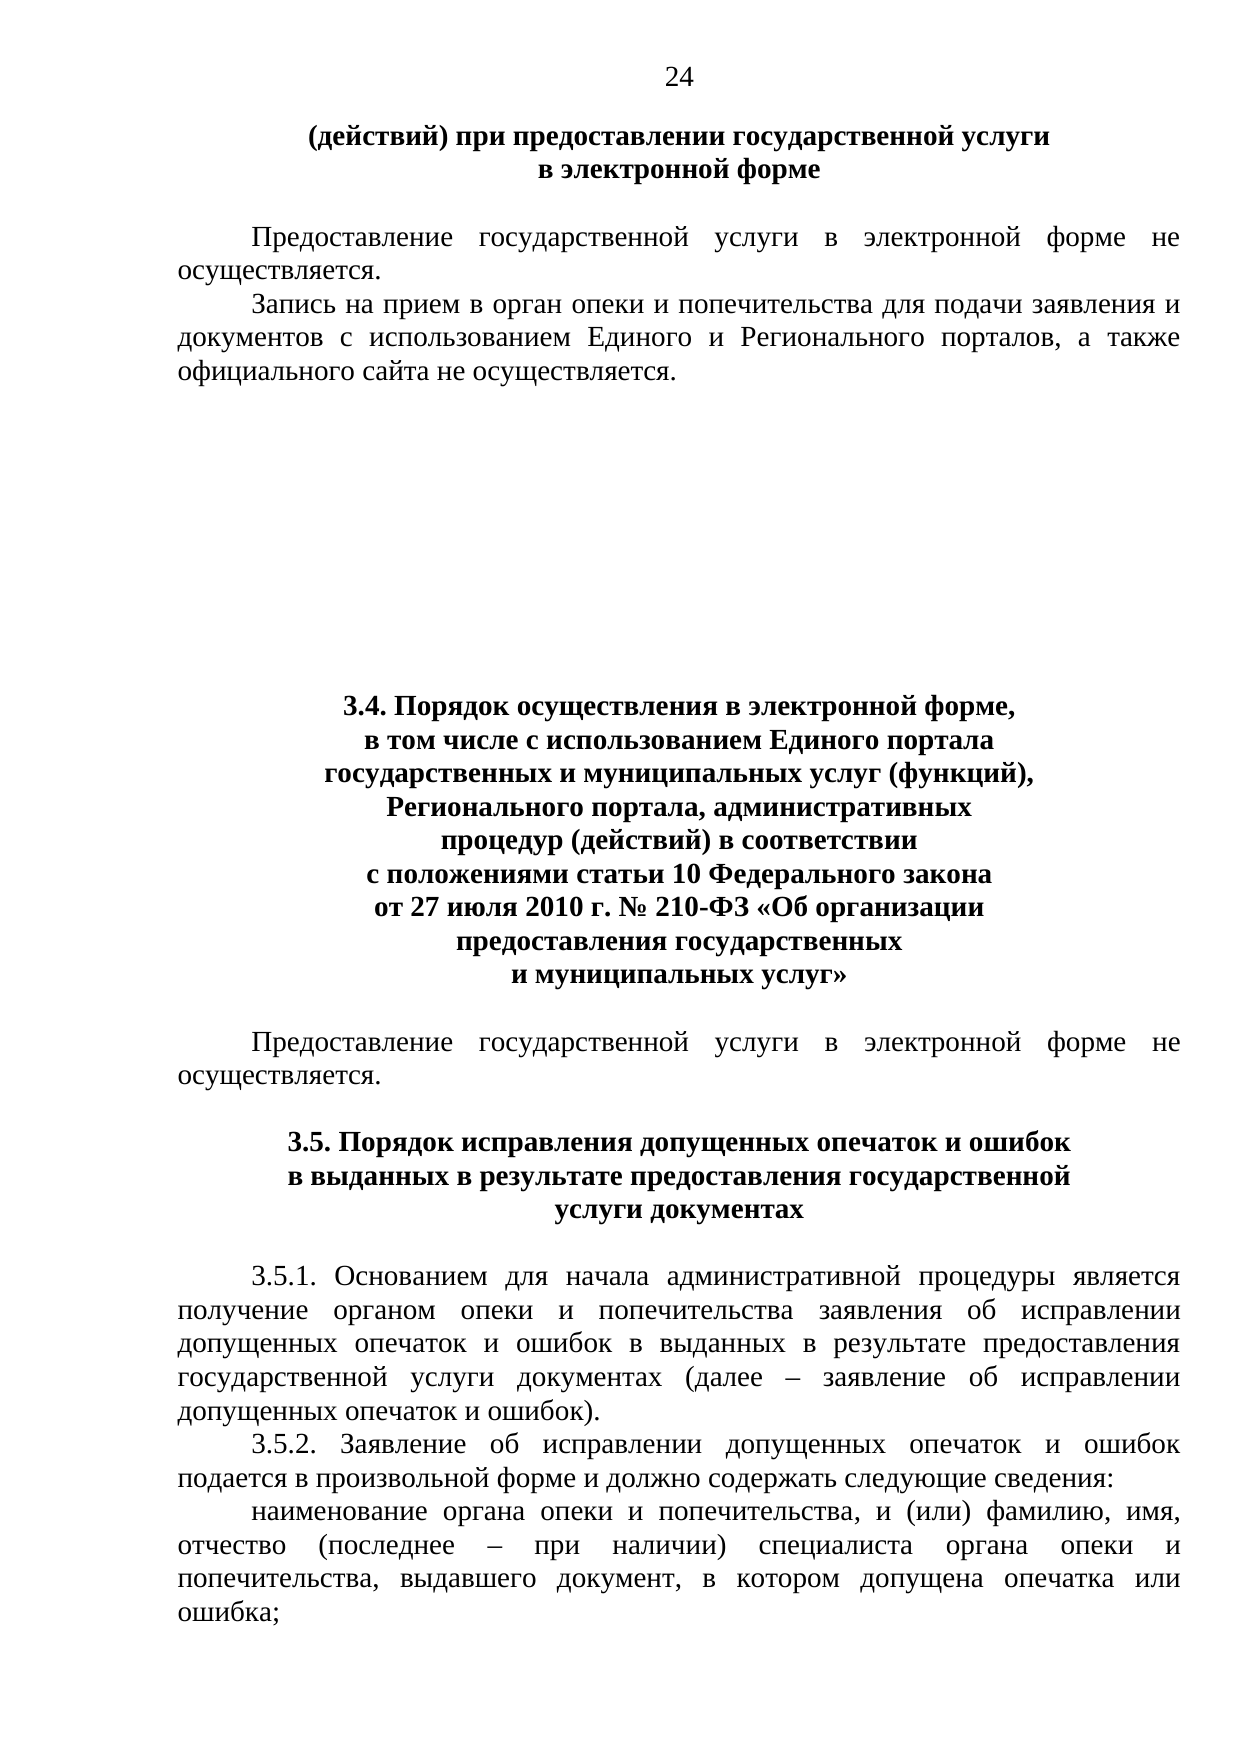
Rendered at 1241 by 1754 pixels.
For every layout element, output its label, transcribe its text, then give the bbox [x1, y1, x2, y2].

text государственных и муниципальных услуг (функций), [177, 755, 1181, 789]
text 3.5.1. Основанием для начала административной процедуры является получение органом опеки и попечительства заявления об исправлении допущенных опечаток и ошибок в выданных в результате предоставления государственной услуги документах (далее – заявление об исправлении допущенных опечаток и ошибок). [177, 1258, 1181, 1426]
text Предоставление государственной услуги в электронной форме не осуществляется. [177, 1024, 1181, 1091]
text процедур (действий) в соответствии [177, 822, 1181, 856]
text в электронной форме [177, 152, 1181, 185]
text от 27 июля 2010 г. № 210-ФЗ «Об организации [177, 889, 1181, 923]
text (действий) при предоставлении государственной услуги [177, 118, 1181, 152]
text в выданных в результате предоставления государственной [177, 1158, 1181, 1191]
text 3.5. Порядок исправления допущенных опечаток и ошибок [177, 1124, 1181, 1158]
text в том числе с использованием Единого портала [177, 722, 1181, 755]
text наименование органа опеки и попечительства, и (или) фамилию, имя, отчество (последнее – при наличии) специалиста органа опеки и попечительства, выдавшего документ, в котором допущена опечатка или ошибка; [177, 1493, 1181, 1627]
text предоставления государственных [177, 923, 1181, 957]
text Запись на прием в орган опеки и попечительства для подачи заявления и документов с использованием Единого и Регионального порталов, а также официального сайта не осуществляется. [177, 286, 1181, 386]
text 3.5.2. Заявление об исправлении допущенных опечаток и ошибок подается в произвольной форме и должно содержать следующие сведения: [177, 1426, 1181, 1493]
text и муниципальных услуг» [177, 957, 1181, 990]
text Предоставление государственной услуги в электронной форме не осуществляется. [177, 219, 1181, 286]
text Регионального портала, административных [177, 789, 1181, 822]
text услуги документах [177, 1191, 1181, 1225]
text 3.4. Порядок осуществления в электронной форме, [177, 688, 1181, 722]
text с положениями статьи 10 Федерального закона [177, 856, 1181, 889]
